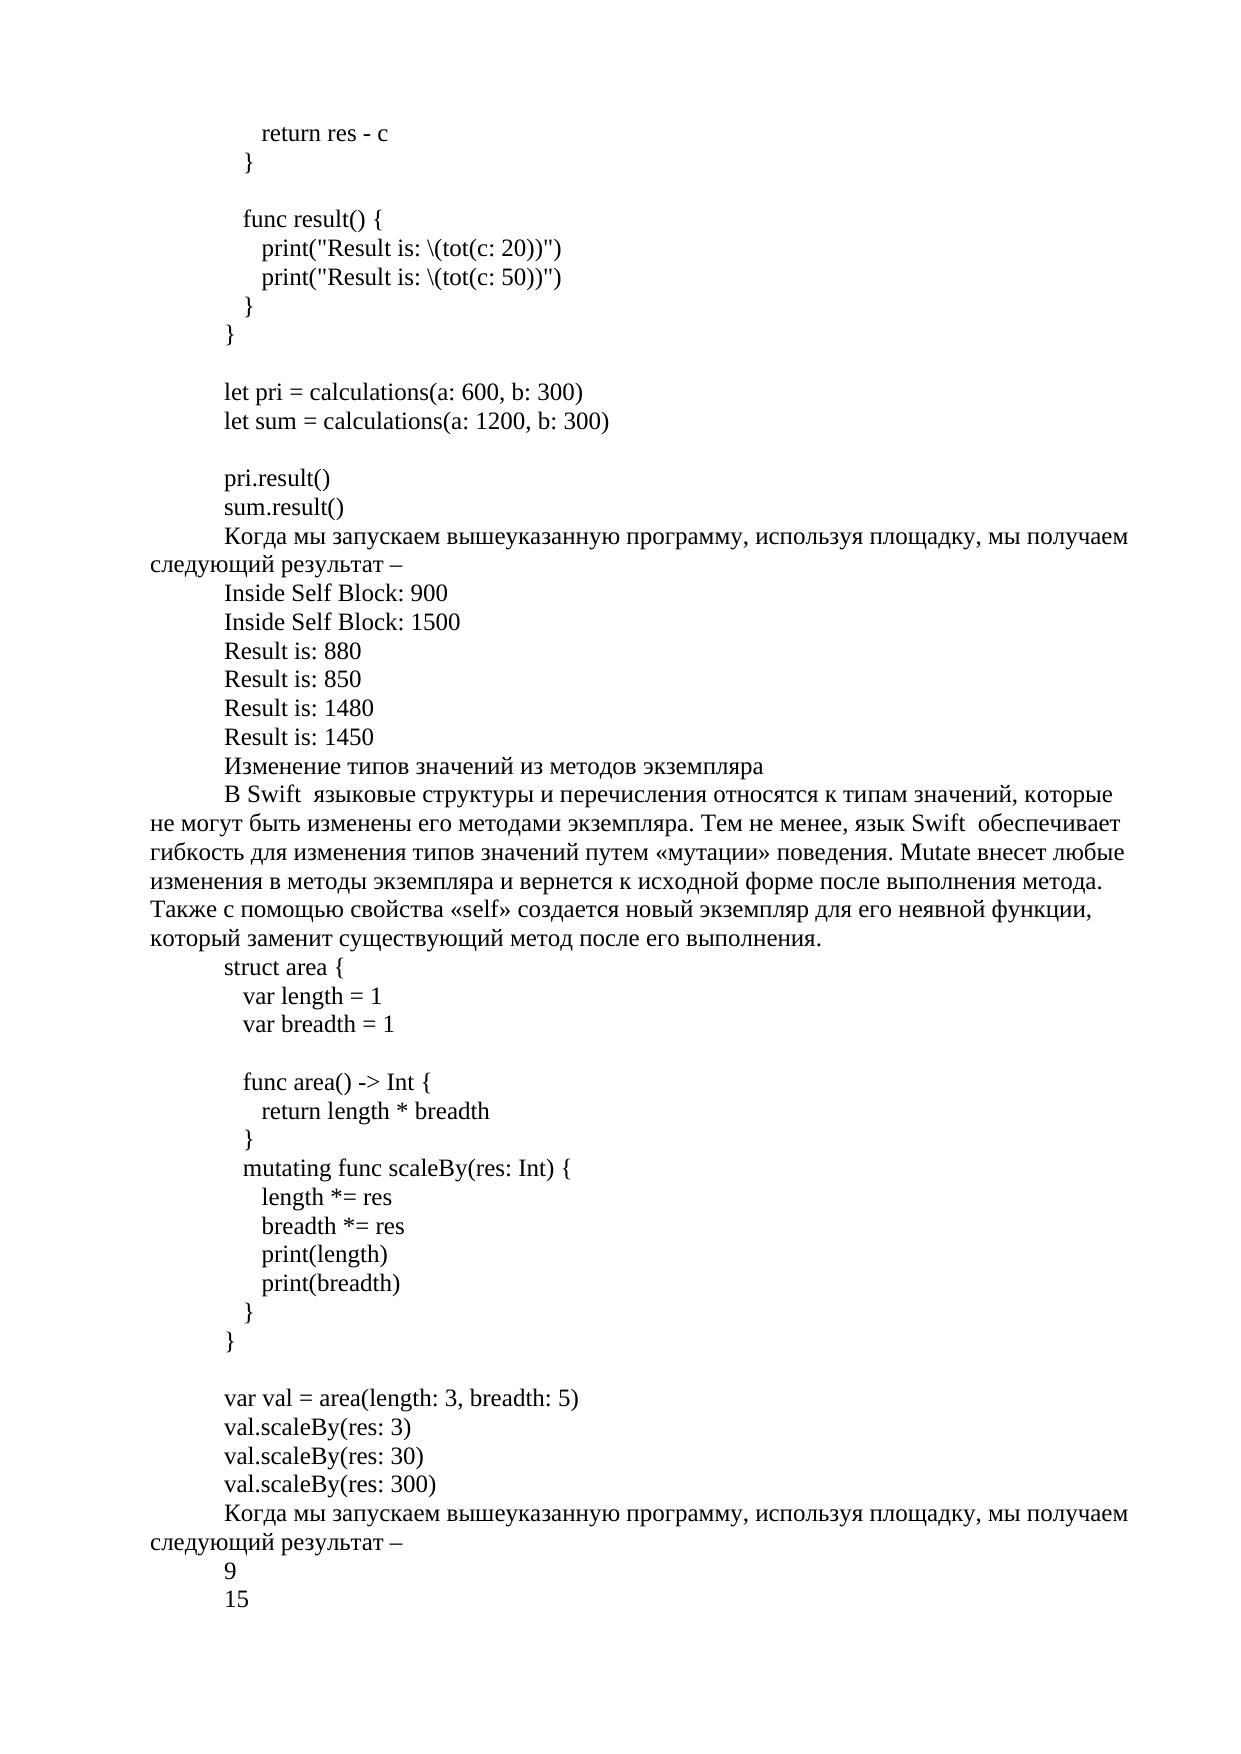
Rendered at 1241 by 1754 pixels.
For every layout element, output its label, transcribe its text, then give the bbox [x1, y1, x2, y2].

text val.scaleBy(res: 300) [150, 1469, 1137, 1498]
text print("Result is: \(tot(c: 20))") [150, 233, 1137, 262]
text Когда мы запускаем вышеуказанную программу, используя площадку, мы получаем следующий результат – [150, 1498, 1137, 1556]
text return length * breadth [150, 1096, 1137, 1124]
text Inside Self Block: 1500 [150, 607, 1137, 636]
text } [150, 1297, 1137, 1326]
text Inside Self Block: 900 [150, 578, 1137, 607]
text Result is: 880 [150, 636, 1137, 664]
text print(breadth) [150, 1268, 1137, 1297]
text Result is: 1450 [150, 722, 1137, 751]
text val.scaleBy(res: 3) [150, 1412, 1137, 1441]
text val.scaleBy(res: 30) [150, 1441, 1137, 1469]
text В Swift языковые структуры и перечисления относятся к типам значений, которые не могут быть изменены его методами экземпляра. Тем не менее, язык Swift обеспечивает гибкость для изменения типов значений путем «мутации» поведения. Mutate внесет любые изменения в методы экземпляра и вернется к исходной форме после выполнения метода. Также с помощью свойства «self» создается новый экземпляр для его неявной функции, который заменит существующий метод после его выполнения. [150, 779, 1137, 952]
text } [150, 1124, 1137, 1153]
text Result is: 850 [150, 664, 1137, 693]
text return res - c [150, 118, 1137, 147]
text print("Result is: \(tot(c: 50))") [150, 262, 1137, 291]
text 9 [150, 1556, 1137, 1584]
text mutating func scaleBy(res: Int) { [150, 1153, 1137, 1182]
text pri.result() [150, 463, 1137, 492]
text let sum = calculations(a: 1200, b: 300) [150, 406, 1137, 434]
text } [150, 147, 1137, 176]
text } [150, 1326, 1137, 1354]
text } [150, 291, 1137, 319]
text breadth *= res [150, 1211, 1137, 1239]
text } [150, 319, 1137, 348]
text sum.result() [150, 492, 1137, 521]
text var val = area(length: 3, breadth: 5) [150, 1383, 1137, 1412]
text 15 [150, 1584, 1137, 1613]
text let pri = calculations(a: 600, b: 300) [150, 377, 1137, 406]
text var length = 1 [150, 981, 1137, 1009]
text length *= res [150, 1182, 1137, 1211]
text Когда мы запускаем вышеуказанную программу, используя площадку, мы получаем следующий результат – [150, 521, 1137, 578]
text var breadth = 1 [150, 1009, 1137, 1038]
text Изменение типов значений из методов экземпляра [150, 751, 1137, 779]
text func result() { [150, 204, 1137, 233]
text struct area { [150, 952, 1137, 981]
text Result is: 1480 [150, 693, 1137, 722]
text func area() -> Int { [150, 1067, 1137, 1096]
text print(length) [150, 1239, 1137, 1268]
